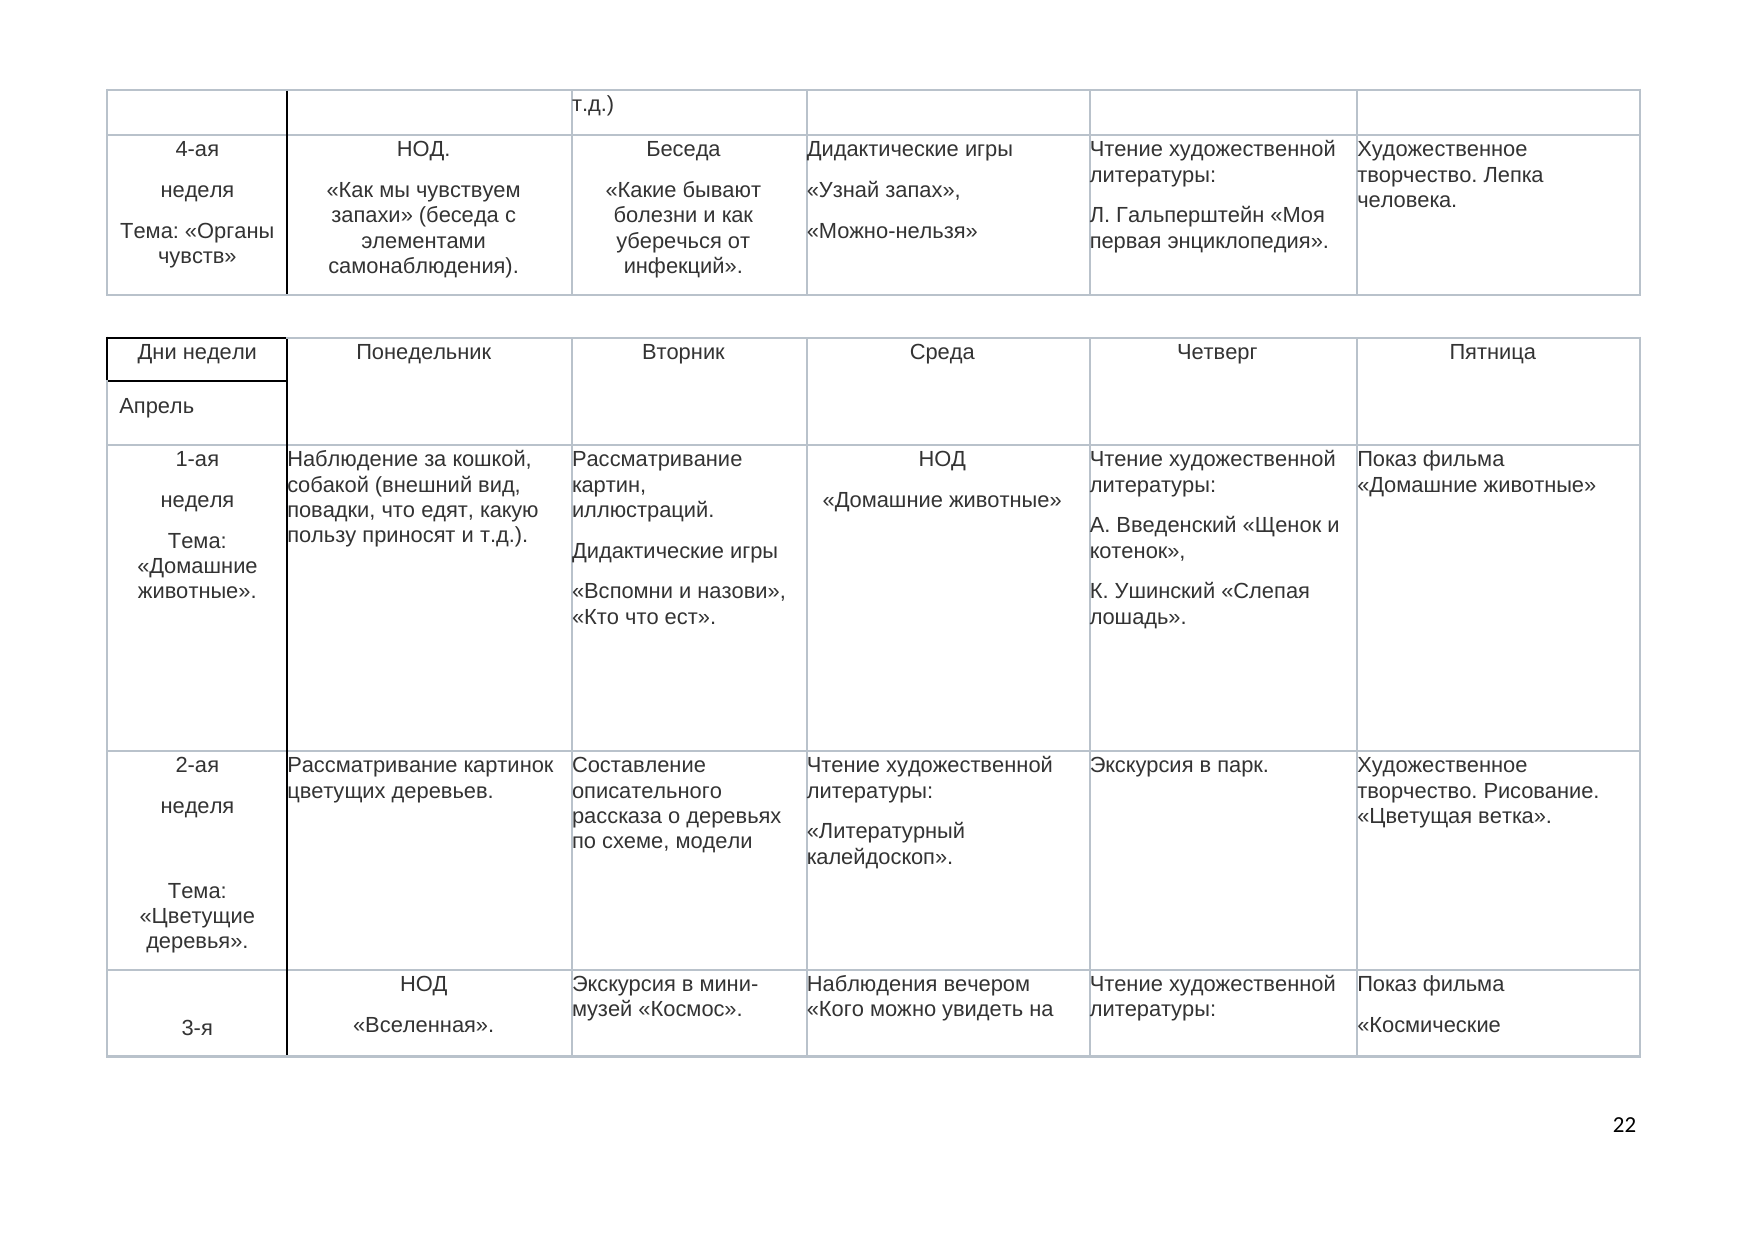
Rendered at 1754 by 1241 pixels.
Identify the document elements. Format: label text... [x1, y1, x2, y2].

table_header Дни недели [108, 339, 286, 379]
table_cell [808, 971, 1089, 1055]
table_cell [1358, 91, 1639, 134]
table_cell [108, 91, 286, 134]
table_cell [288, 91, 571, 134]
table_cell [573, 971, 806, 1055]
table_cell Рассматривание картин, иллюстраций. Дидактические игры «Вспомни и назови», «Кто что ест». [573, 446, 806, 750]
table_header Среда [808, 339, 1089, 444]
table_cell Чтение художественной литературы: Л. Гальперштейн «Моя первая энциклопедия». [1091, 136, 1356, 294]
table_cell 4-ая неделя Тема: «Органы чувств» [108, 136, 286, 294]
table_cell Беседа «Какие бывают болезни и как уберечься от инфекций». [573, 136, 806, 294]
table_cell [1091, 971, 1356, 1055]
table_cell НОД «Вселенная». [288, 971, 571, 1055]
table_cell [108, 971, 286, 1055]
table_cell Составление описательного рассказа о деревьях по схеме, модели [573, 752, 806, 969]
table_cell 1-ая неделя Тема: «Домашние животные». [108, 446, 286, 750]
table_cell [573, 91, 806, 134]
table_header Четверг [1091, 339, 1356, 444]
table_cell Дидактические игры «Узнай запах», «Можно-нельзя» [808, 136, 1089, 294]
table_header Понедельник [288, 339, 571, 444]
table_cell Экскурсия в парк. [1091, 752, 1356, 969]
table_cell Чтение художественной литературы: А. Введенский «Щенок и котенок», К. Ушинский «Слепая лошадь». [1091, 446, 1356, 750]
table_cell Чтение художественной литературы: «Литературный калейдоскоп». [808, 752, 1089, 969]
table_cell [1358, 971, 1639, 1055]
table_cell НОД. «Как мы чувствуем запахи» (беседа с элементами самонаблюдения). [288, 136, 571, 294]
table_cell Художественное творчество. Рисование. «Цветущая ветка». [1358, 752, 1639, 969]
table_cell НОД «Домашние животные» [808, 446, 1089, 750]
table_cell Показ фильма «Домашние животные» [1358, 446, 1639, 750]
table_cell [1091, 91, 1356, 134]
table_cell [808, 91, 1089, 134]
table_cell Рассматривание картинок цветущих деревьев. [288, 752, 571, 969]
table_cell Апрель [108, 382, 286, 444]
table_cell Наблюдение за кошкой, собакой (внешний вид, повадки, что едят, какую пользу приносят и т.д.). [288, 446, 571, 750]
table_cell Художественное творчество. Лепка человека. [1358, 136, 1639, 294]
table_header Пятница [1358, 339, 1639, 444]
table_header Вторник [573, 339, 806, 444]
table_cell 2-ая неделя Тема: «Цветущие деревья». [108, 752, 286, 969]
